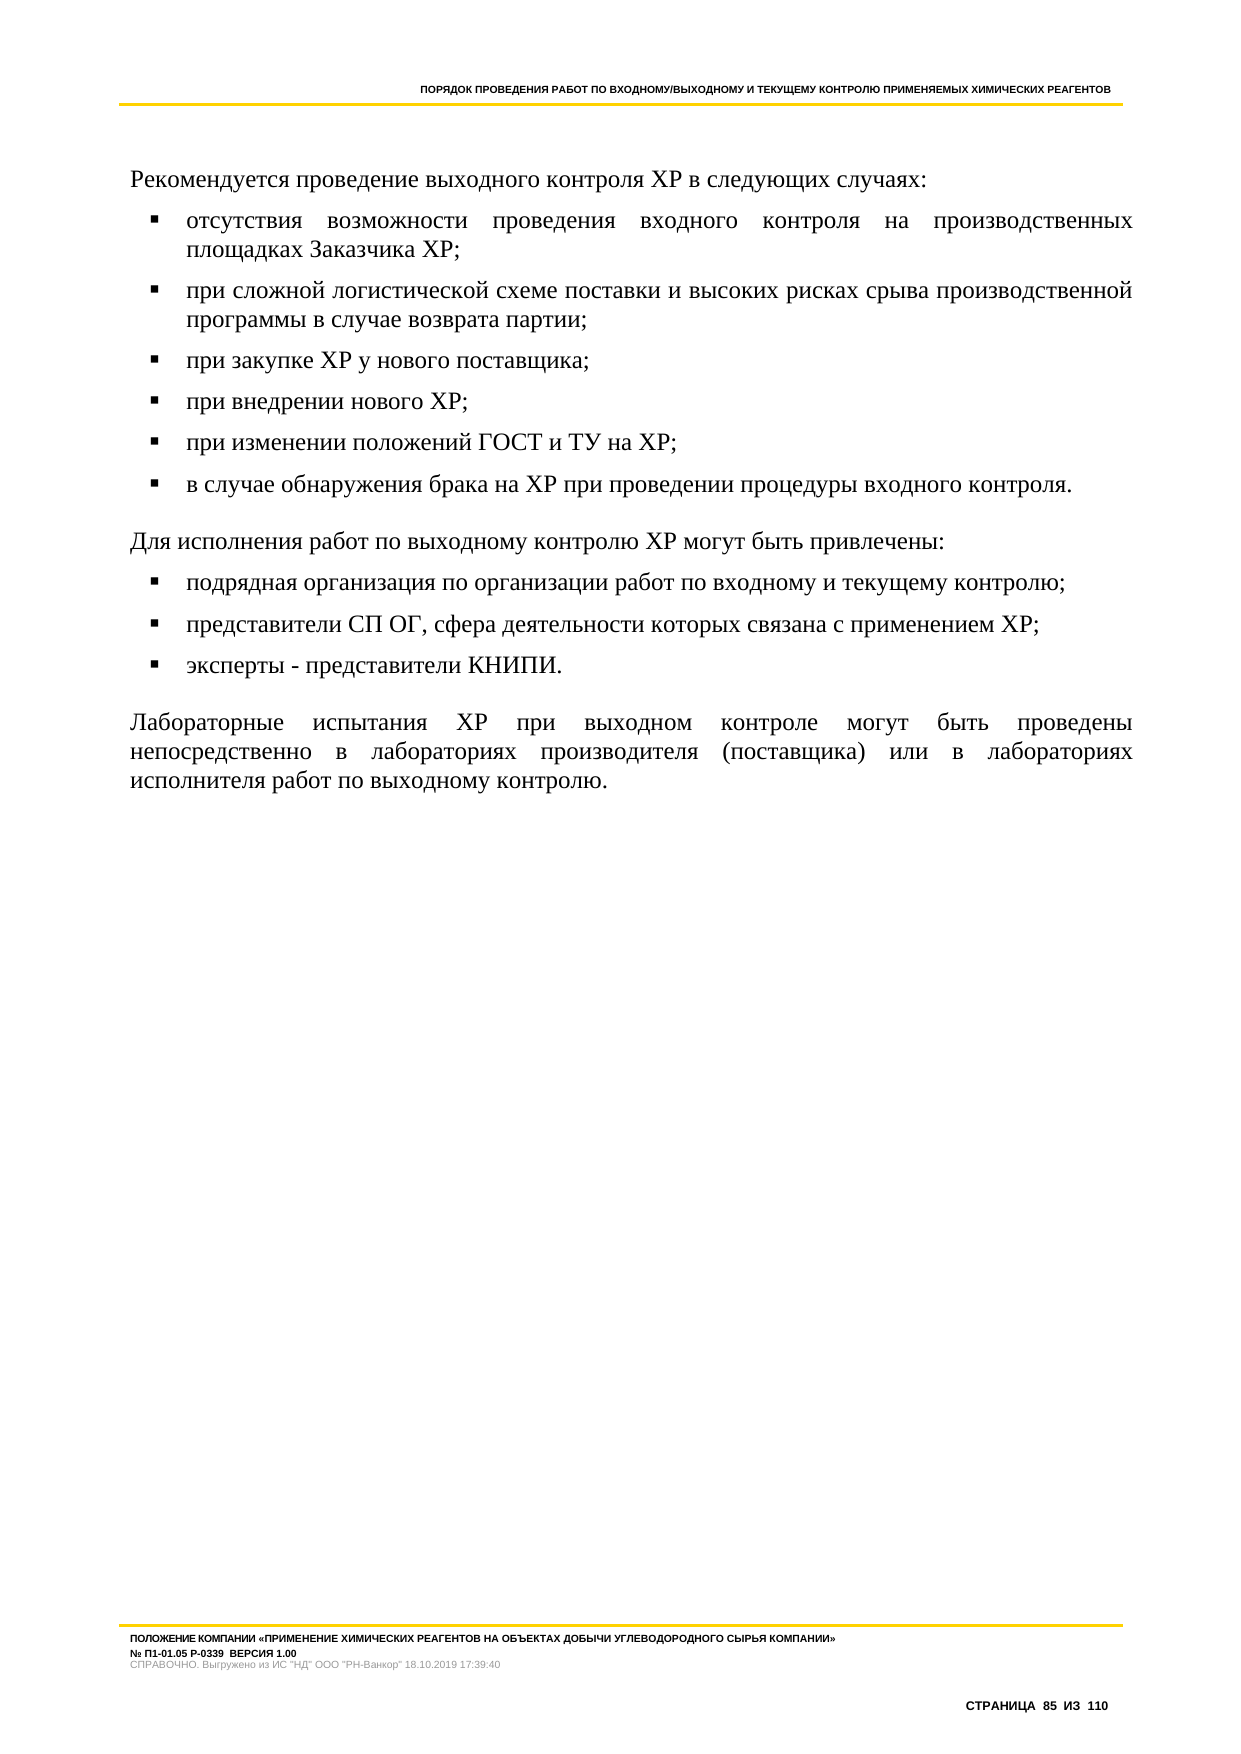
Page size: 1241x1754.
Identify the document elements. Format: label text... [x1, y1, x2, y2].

text Для исполнения работ по выходному контролю ХР могут быть привлечены: [130, 526, 1134, 555]
list отсутствия возможности проведения входного контроля на производственных площадках Заказчика ХР; [149, 205, 1134, 262]
list при закупке ХР у нового поставщика; [149, 345, 1134, 374]
list при внедрении нового ХР; [149, 386, 1134, 415]
list при сложной логистической схеме поставки и высоких рисках срыва производственной программы в случае возврата партии; [149, 275, 1134, 332]
text Рекомендуется проведение выходного контроля ХР в следующих случаях: [130, 164, 1134, 192]
list эксперты - представители КНИПИ. [149, 650, 1134, 679]
list в случае обнаружения брака на ХР при проведении процедуры входного контроля. [149, 469, 1134, 497]
list представители СП ОГ, сфера деятельности которых связана с применением ХР; [149, 609, 1134, 637]
list подрядная организация по организации работ по входному и текущему контролю; [149, 567, 1134, 596]
list при изменении положений ГОСТ и ТУ на ХР; [149, 427, 1134, 456]
text Лабораторные испытания ХР при выходном контроле могут быть проведены непосредственно в лабораториях производителя (поставщика) или в лабораториях исполнителя работ по выходному контролю. [130, 707, 1134, 794]
